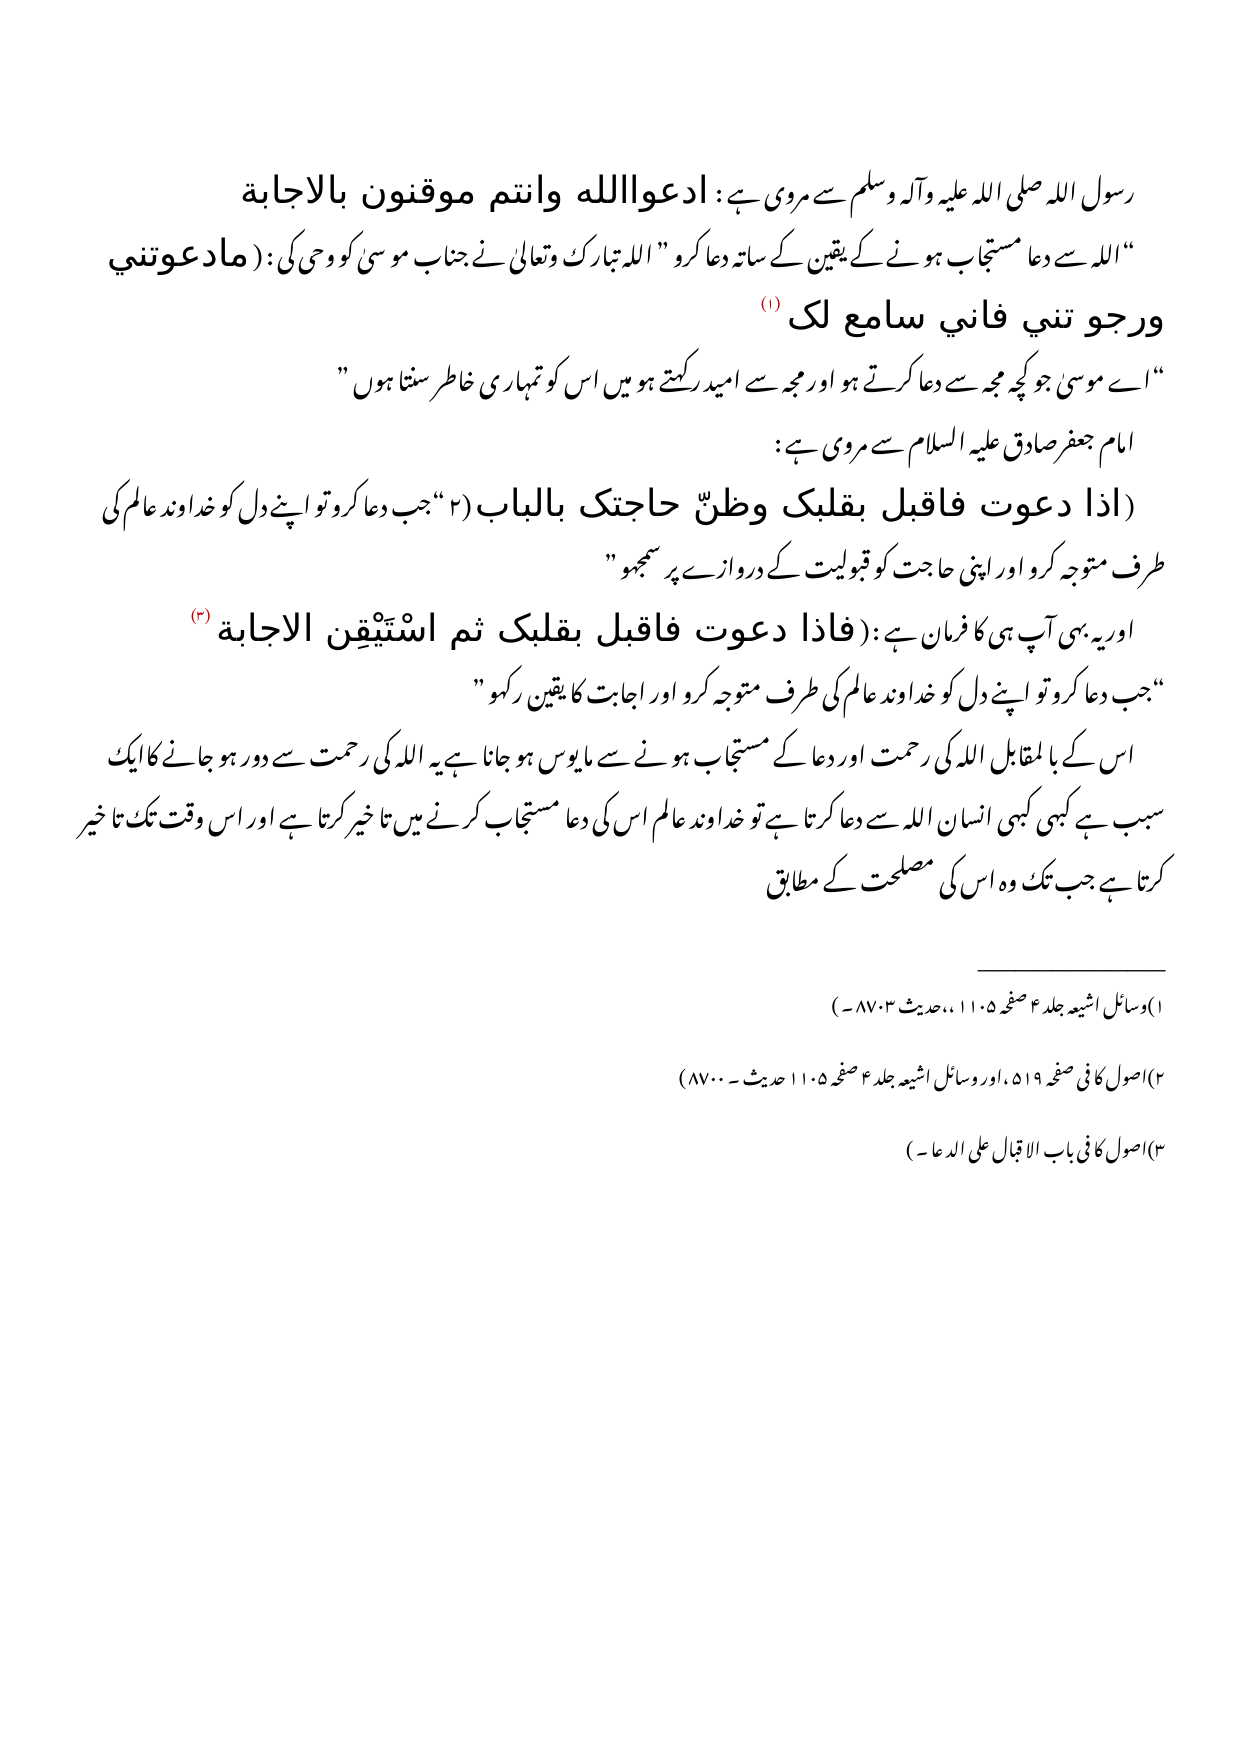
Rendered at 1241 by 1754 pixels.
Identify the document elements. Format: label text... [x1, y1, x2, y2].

text ٢)اصول کا فی صفحہ ۵١٩ ،اور وسائل اشيعہ جلد ۴ صفحہ ١١٠۵ حدیث ۔ ٨٧٠٠ ) [75, 1050, 1165, 1097]
text امام جعفرصادق عليہ السلام سے مروی ہے : [75, 406, 1165, 469]
text “الله سے دعا مستجاب ہو نے کے یقين کے ساته دعا کرو ” الله تبارک وتعالیٰ نے جناب مو سیٰ کو وحی کی : ( مادعوتني ورجو تني فاني سامع لک (١) “اے موسیٰ جو کچه مجه سے دعا کرتے ہو اور مجه سے اميد رکهتے ہو ميں اس کو تمہار ی خاطر سنتا ہوں ” [75, 219, 1165, 406]
text ٣)اصول کا فی باب الا قبال علی الد عا ۔ ) [75, 1122, 1165, 1169]
text اور یہ بهی آپ ہی کا فرمان ہے : ( فاذا دعوت فاقبل بقلبک ثم اسْتَيْقِن الاجابة (٣) “جب دعا کرو تو اپنے دل کو خداوند عالم کی طرف متوجہ کرو اور اجابت کا یقين رکهو ” [75, 594, 1165, 719]
text اس کے با لمقابل الله کی رحمت اور دعا کے مستجاب ہو نے سے ما یوس ہو جانا ہے یہ الله کی رحمت سے دور ہو جانے کاایک سبب ہے کبهی کبهی انسان الله سے دعا کر تا ہے تو خداوند عالم اس کی دعا مستجاب کر نے ميں تا خير کرتا ہے اور اس وقت تک تا خير کرتا ہے جب تک وہ اس کی مصلحت کے مطابق [75, 719, 1165, 906]
text رسول الله صلی الله عليہ وآلہ وسلم سے مروی ہے : ادعواالله وانتم موقنون بالاجابة [75, 156, 1165, 219]
text ____________________ ١)وسائل اشيعہ جلد ۴ صفحہ ١١٠۵ ،،حدیث ٨٧٠٣ ۔ ) [75, 931, 1165, 1025]
text ( اذا دعوت فاقبل بقلبک وظنّ حاجتک بالباب (٢ “جب دعا کرو تو اپنے دل کو خداوند عالم کی طرف متوجہ کرو اور اپنی حا جت کو قبوليت کے دروازے پر سمجهو ” [75, 469, 1165, 594]
